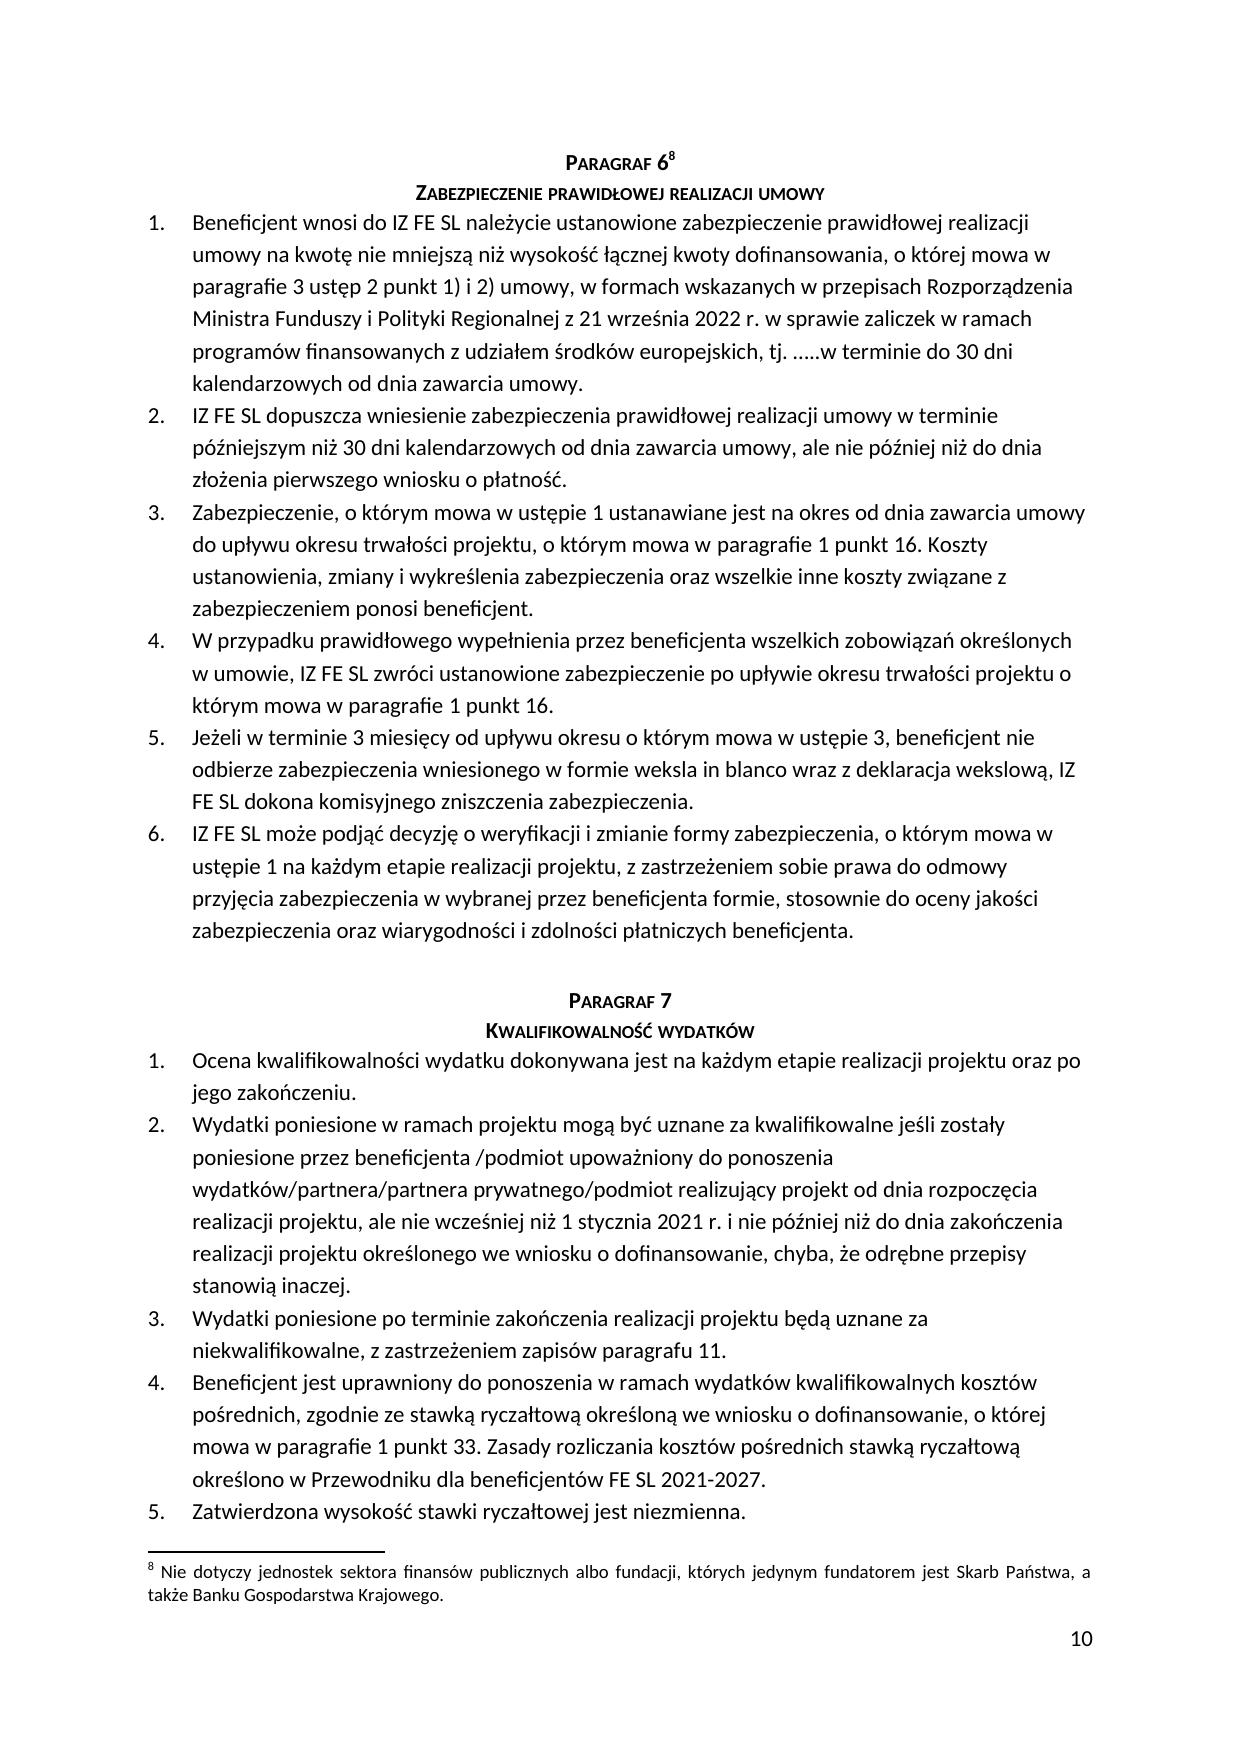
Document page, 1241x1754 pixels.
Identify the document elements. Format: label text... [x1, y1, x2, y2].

list W przypadku prawidłowego wypełnienia przez beneficjenta wszelkich zobowiązań określonych w umowie, IZ FE SL zwróci ustanowione zabezpieczenie po upływie okresu trwałości projektu o którym mowa w paragrafie 1 punkt 16. [148, 626, 1093, 719]
subtitle Paragraf 7 Kwalifikowalność wydatków [148, 986, 1093, 1044]
list Ocena kwalifikowalności wydatku dokonywana jest na każdym etapie realizacji projektu oraz po jego zakończeniu. [148, 1046, 1093, 1106]
list IZ FE SL może podjąć decyzję o weryfikacji i zmianie formy zabezpieczenia, o którym mowa w ustępie 1 na każdym etapie realizacji projektu, z zastrzeżeniem sobie prawa do odmowy przyjęcia zabezpieczenia w wybranej przez beneficjenta formie, stosownie do oceny jakości zabezpieczenia oraz wiarygodności i zdolności płatniczych beneficjenta. [148, 819, 1093, 944]
list Jeżeli w terminie 3 miesięcy od upływu okresu o którym mowa w ustępie 3, beneficjent nie odbierze zabezpieczenia wniesionego w formie weksla in blanco wraz z deklaracja wekslową, IZ FE SL dokona komisyjnego zniszczenia zabezpieczenia. [148, 723, 1093, 815]
list Wydatki poniesione po terminie zakończenia realizacji projektu będą uznane za niekwalifikowalne, z zastrzeżeniem zapisów paragrafu 11. [148, 1304, 1093, 1364]
list IZ FE SL dopuszcza wniesienie zabezpieczenia prawidłowej realizacji umowy w terminie późniejszym niż 30 dni kalendarzowych od dnia zawarcia umowy, ale nie później niż do dnia złożenia pierwszego wniosku o płatność. [148, 401, 1093, 493]
list Wydatki poniesione w ramach projektu mogą być uznane za kwalifikowalne jeśli zostały poniesione przez beneficjenta /podmiot upoważniony do ponoszenia wydatków/partnera/partnera prywatnego/podmiot realizujący projekt od dnia rozpoczęcia realizacji projektu, ale nie wcześniej niż 1 stycznia 2021 r. i nie później niż do dnia zakończenia realizacji projektu określonego we wniosku o dofinansowanie, chyba, że odrębne przepisy stanowią inaczej. [148, 1111, 1093, 1299]
list Zatwierdzona wysokość stawki ryczałtowej jest niezmienna. [148, 1497, 1093, 1525]
list Zabezpieczenie, o którym mowa w ustępie 1 ustanawiane jest na okres od dnia zawarcia umowy do upływu okresu trwałości projektu, o którym mowa w paragrafie 1 punkt 16. Koszty ustanowienia, zmiany i wykreślenia zabezpieczenia oraz wszelkie inne koszty związane z zabezpieczeniem ponosi beneficjent. [148, 498, 1093, 622]
subtitle Paragraf 6 Zabezpieczenie prawidłowej realizacji umowy [148, 148, 1093, 206]
list Beneficjent jest uprawniony do ponoszenia w ramach wydatków kwalifikowalnych kosztów pośrednich, zgodnie ze stawką ryczałtową określoną we wniosku o dofinansowanie, o której mowa w paragrafie 1 punkt 33. Zasady rozliczania kosztów pośrednich stawką ryczałtową określono w Przewodniku dla beneficjentów FE SL 2021-2027. [148, 1368, 1093, 1493]
list Beneficjent wnosi do IZ FE SL należycie ustanowione zabezpieczenie prawidłowej realizacji umowy na kwotę nie mniejszą niż wysokość łącznej kwoty dofinansowania, o której mowa w paragrafie 3 ustęp 2 punkt 1) i 2) umowy, w formach wskazanych w przepisach Rozporządzenia Ministra Funduszy i Polityki Regionalnej z 21 września 2022 r. w sprawie zaliczek w ramach programów finansowanych z udziałem środków europejskich, tj. …..w terminie do 30 dni kalendarzowych od dnia zawarcia umowy. [148, 208, 1093, 397]
